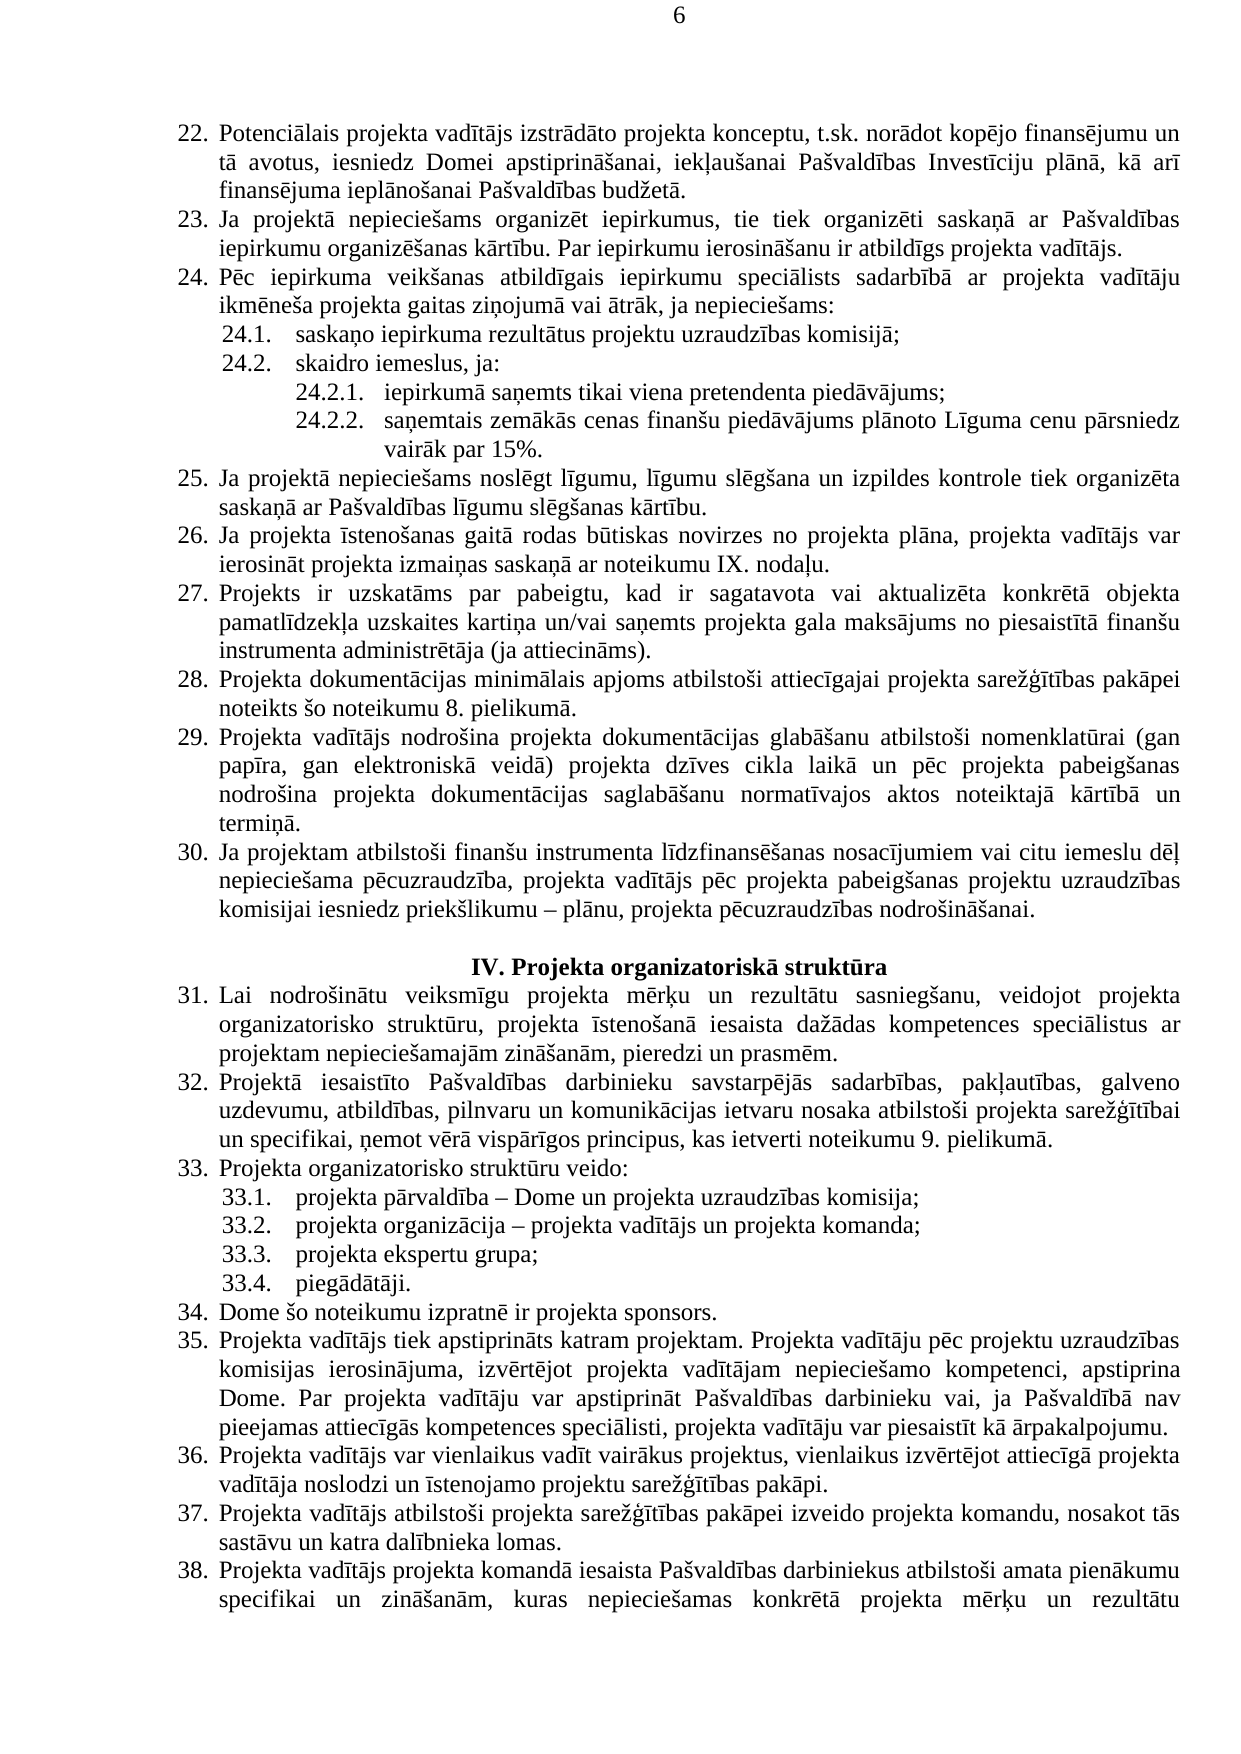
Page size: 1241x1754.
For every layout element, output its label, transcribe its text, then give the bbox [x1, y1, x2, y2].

list iepirkumā saņemts tikai viena pretendenta piedāvājums; [295, 377, 1181, 406]
list skaidro iemeslus, ja: [222, 348, 1181, 377]
list Projekta dokumentācijas minimālais apjoms atbilstoši attiecīgajai projekta sarežģītības pakāpei noteikts šo noteikumu 8. pielikumā. [177, 664, 1181, 722]
list Ja projektam atbilstoši finanšu instrumenta līdzfinansēšanas nosacījumiem vai citu iemeslu dēļ nepieciešama pēcuzraudzība, projekta vadītājs pēc projekta pabeigšanas projektu uzraudzības komisijai iesniedz priekšlikumu – plānu, projekta pēcuzraudzības nodrošināšanai. [177, 837, 1181, 923]
list projekta pārvaldība – Dome un projekta uzraudzības komisija; [222, 1182, 1181, 1211]
list Potenciālais projekta vadītājs izstrādāto projekta konceptu, t.sk. norādot kopējo finansējumu un tā avotus, iesniedz Domei apstiprināšanai, iekļaušanai Pašvaldības Investīciju plānā, kā arī finansējuma ieplānošanai Pašvaldības budžetā. [177, 118, 1181, 204]
list Ja projekta īstenošanas gaitā rodas būtiskas novirzes no projekta plāna, projekta vadītājs var ierosināt projekta izmaiņas saskaņā ar noteikumu IX. nodaļu. [177, 521, 1181, 578]
list Ja projektā nepieciešams noslēgt līgumu, līgumu slēgšana un izpildes kontrole tiek organizēta saskaņā ar Pašvaldības līgumu slēgšanas kārtību. [177, 463, 1181, 521]
text IV. Projekta organizatoriskā struktūra [177, 952, 1181, 981]
list Projekta vadītājs var vienlaikus vadīt vairākus projektus, vienlaikus izvērtējot attiecīgā projekta vadītāja noslodzi un īstenojamo projektu sarežģītības pakāpi. [177, 1441, 1181, 1498]
list Projekta vadītājs tiek apstiprināts katram projektam. Projekta vadītāju pēc projektu uzraudzības komisijas ierosinājuma, izvērtējot projekta vadītājam nepieciešamo kompetenci, apstiprina Dome. Par projekta vadītāju var apstiprināt Pašvaldības darbinieku vai, ja Pašvaldībā nav pieejamas attiecīgās kompetences speciālisti, projekta vadītāju var piesaistīt kā ārpakalpojumu. [177, 1326, 1181, 1441]
list projekta ekspertu grupa; [222, 1239, 1181, 1268]
list Projekta vadītājs atbilstoši projekta sarežģītības pakāpei izveido projekta komandu, nosakot tās sastāvu un katra dalībnieka lomas. [177, 1498, 1181, 1556]
list saskaņo iepirkuma rezultātus projektu uzraudzības komisijā; [222, 319, 1181, 348]
list Dome šo noteikumu izpratnē ir projekta sponsors. [177, 1297, 1181, 1326]
list Projekta vadītājs nodrošina projekta dokumentācijas glabāšanu atbilstoši nomenklatūrai (gan papīra, gan elektroniskā veidā) projekta dzīves cikla laikā un pēc projekta pabeigšanas nodrošina projekta dokumentācijas saglabāšanu normatīvajos aktos noteiktajā kārtībā un termiņā. [177, 722, 1181, 837]
list Projektā iesaistīto Pašvaldības darbinieku savstarpējās sadarbības, pakļautības, galveno uzdevumu, atbildības, pilnvaru un komunikācijas ietvaru nosaka atbilstoši projekta sarežģītībai un specifikai, ņemot vērā vispārīgos principus, kas ietverti noteikumu 9. pielikumā. [177, 1067, 1181, 1153]
list Projekta organizatorisko struktūru veido: [177, 1153, 1181, 1182]
list Ja projektā nepieciešams organizēt iepirkumus, tie tiek organizēti saskaņā ar Pašvaldības iepirkumu organizēšanas kārtību. Par iepirkumu ierosināšanu ir atbildīgs projekta vadītājs. [177, 204, 1181, 262]
list Pēc iepirkuma veikšanas atbildīgais iepirkumu speciālists sadarbībā ar projekta vadītāju ikmēneša projekta gaitas ziņojumā vai ātrāk, ja nepieciešams: [177, 262, 1181, 319]
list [177, 1556, 1181, 1613]
list projekta organizācija – projekta vadītājs un projekta komanda; [222, 1211, 1181, 1239]
list Projekts ir uzskatāms par pabeigtu, kad ir sagatavota vai aktualizēta konkrētā objekta pamatlīdzekļa uzskaites kartiņa un/vai saņemts projekta gala maksājums no piesaistītā finanšu instrumenta administrētāja (ja attiecināms). [177, 578, 1181, 664]
list saņemtais zemākās cenas finanšu piedāvājums plānoto Līguma cenu pārsniedz vairāk par 15%. [295, 406, 1181, 463]
list Lai nodrošinātu veiksmīgu projekta mērķu un rezultātu sasniegšanu, veidojot projekta organizatorisko struktūru, projekta īstenošanā iesaista dažādas kompetences speciālistus ar projektam nepieciešamajām zināšanām, pieredzi un prasmēm. [177, 981, 1181, 1067]
list piegādātāji. [222, 1268, 1181, 1297]
